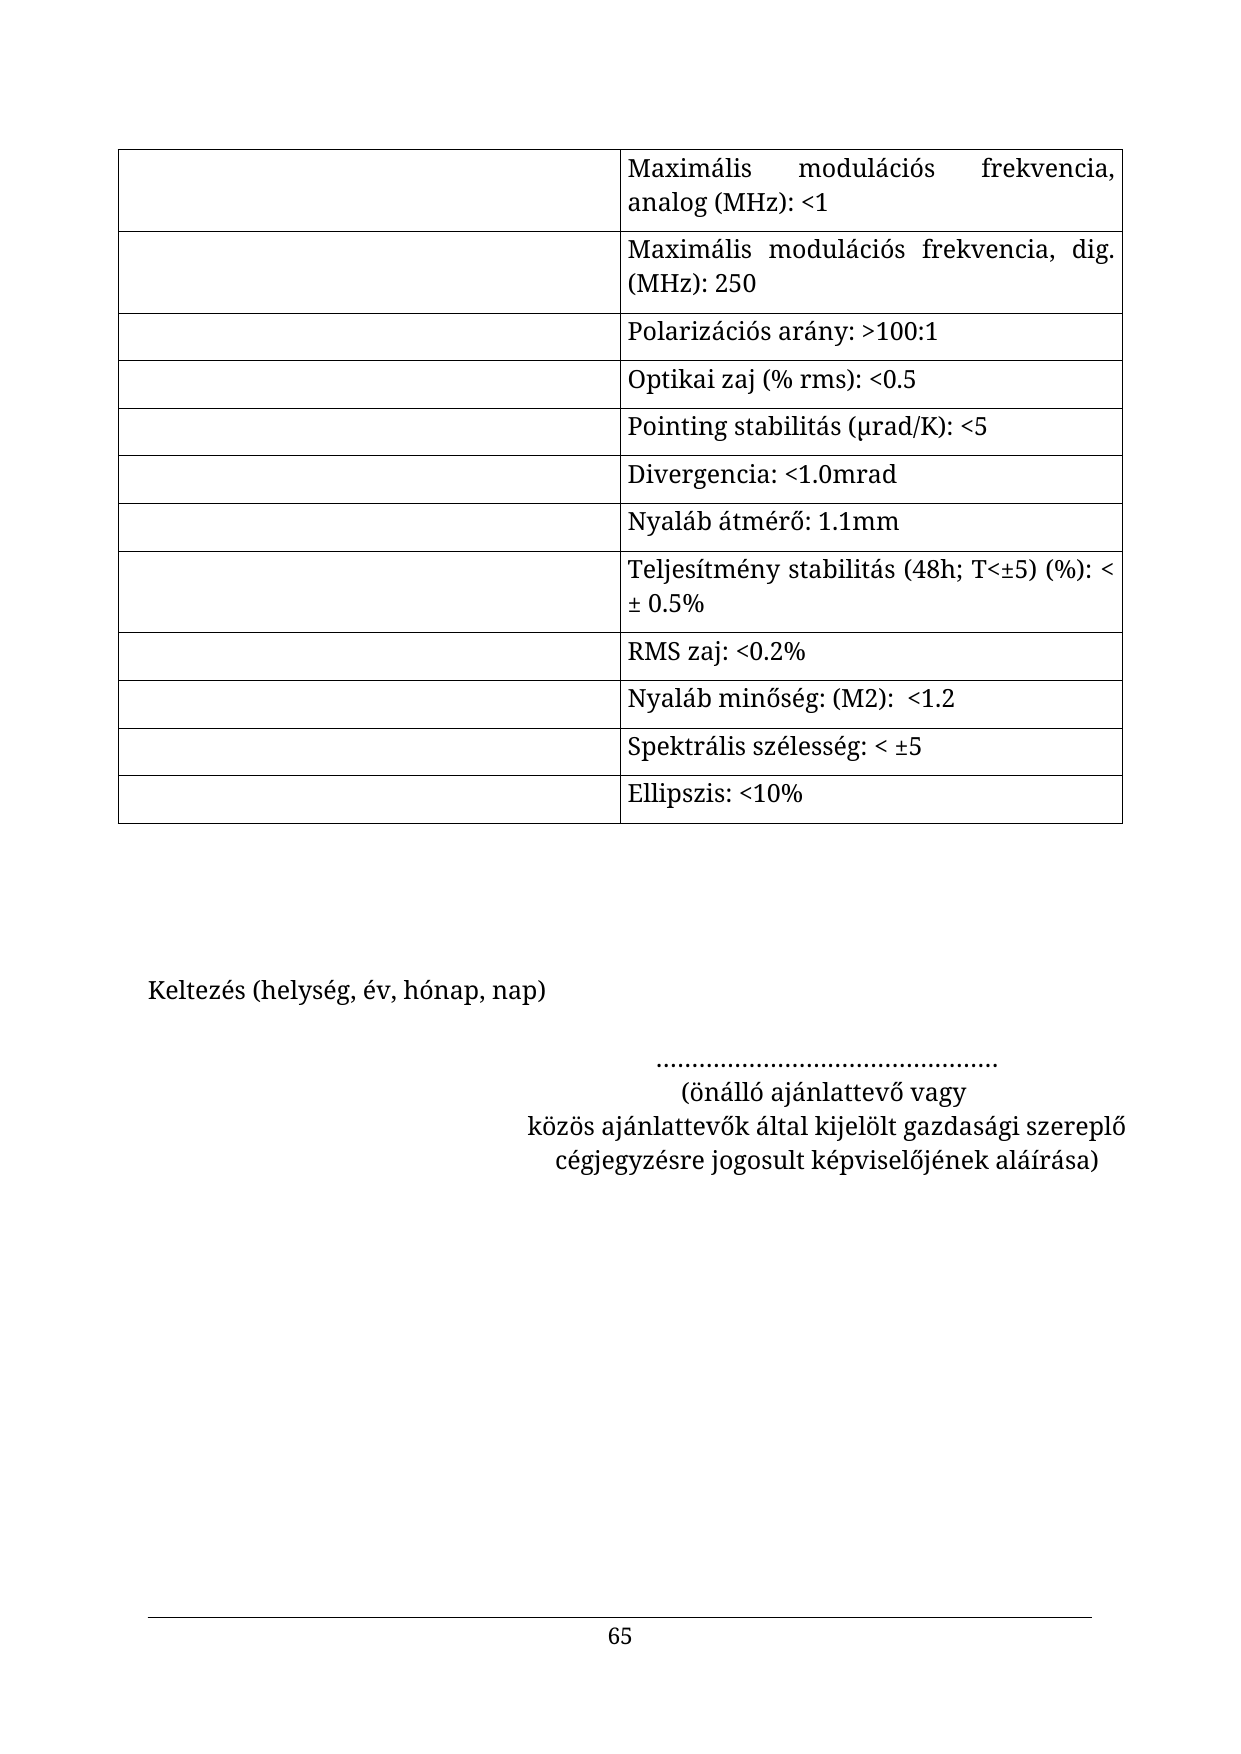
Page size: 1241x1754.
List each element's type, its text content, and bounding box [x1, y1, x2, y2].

table_cell RMS zaj: <0.2% [621, 633, 1122, 680]
table_cell Optikai zaj (% rms): <0.5 [621, 361, 1122, 408]
table_cell [119, 314, 620, 360]
table_cell Teljesítmény stabilitás (48h; T<±5) (%): < ± 0.5% [621, 552, 1122, 632]
table_cell [119, 232, 620, 313]
table_cell [119, 150, 620, 231]
text (önálló ajánlattevő vagy [148, 1075, 1092, 1109]
table_cell Divergencia: <1.0mrad [621, 456, 1122, 503]
table_cell [119, 504, 620, 551]
table_cell [119, 776, 620, 823]
text Keltezés (helység, év, hónap, nap) [148, 972, 1092, 1007]
table_cell Maximális modulációs frekvencia, dig. (MHz): 250 [621, 232, 1122, 313]
table_cell Nyaláb átmérő: 1.1mm [621, 504, 1122, 551]
table_cell Polarizációs arány: >100:1 [621, 314, 1122, 360]
table_cell [119, 729, 620, 775]
text ………………………………………… [148, 1041, 1092, 1075]
table_cell [119, 456, 620, 503]
table_cell [119, 409, 620, 455]
table_cell Nyaláb minőség: (M2): <1.2 [621, 681, 1122, 727]
table_cell Maximális modulációs frekvencia, analog (MHz): <1 [621, 150, 1122, 231]
table_cell [119, 361, 620, 408]
table_cell Spektrális szélesség: < ±5 [621, 729, 1122, 775]
table_cell [119, 633, 620, 680]
text közös ajánlattevők által kijelölt gazdasági szereplő [148, 1109, 1092, 1143]
table_cell [119, 681, 620, 727]
table_cell [119, 552, 620, 632]
text cégjegyzésre jogosult képviselőjének aláírása) [148, 1143, 1092, 1177]
table_cell Ellipszis: <10% [621, 776, 1122, 823]
table_cell Pointing stabilitás (µrad/K): <5 [621, 409, 1122, 455]
